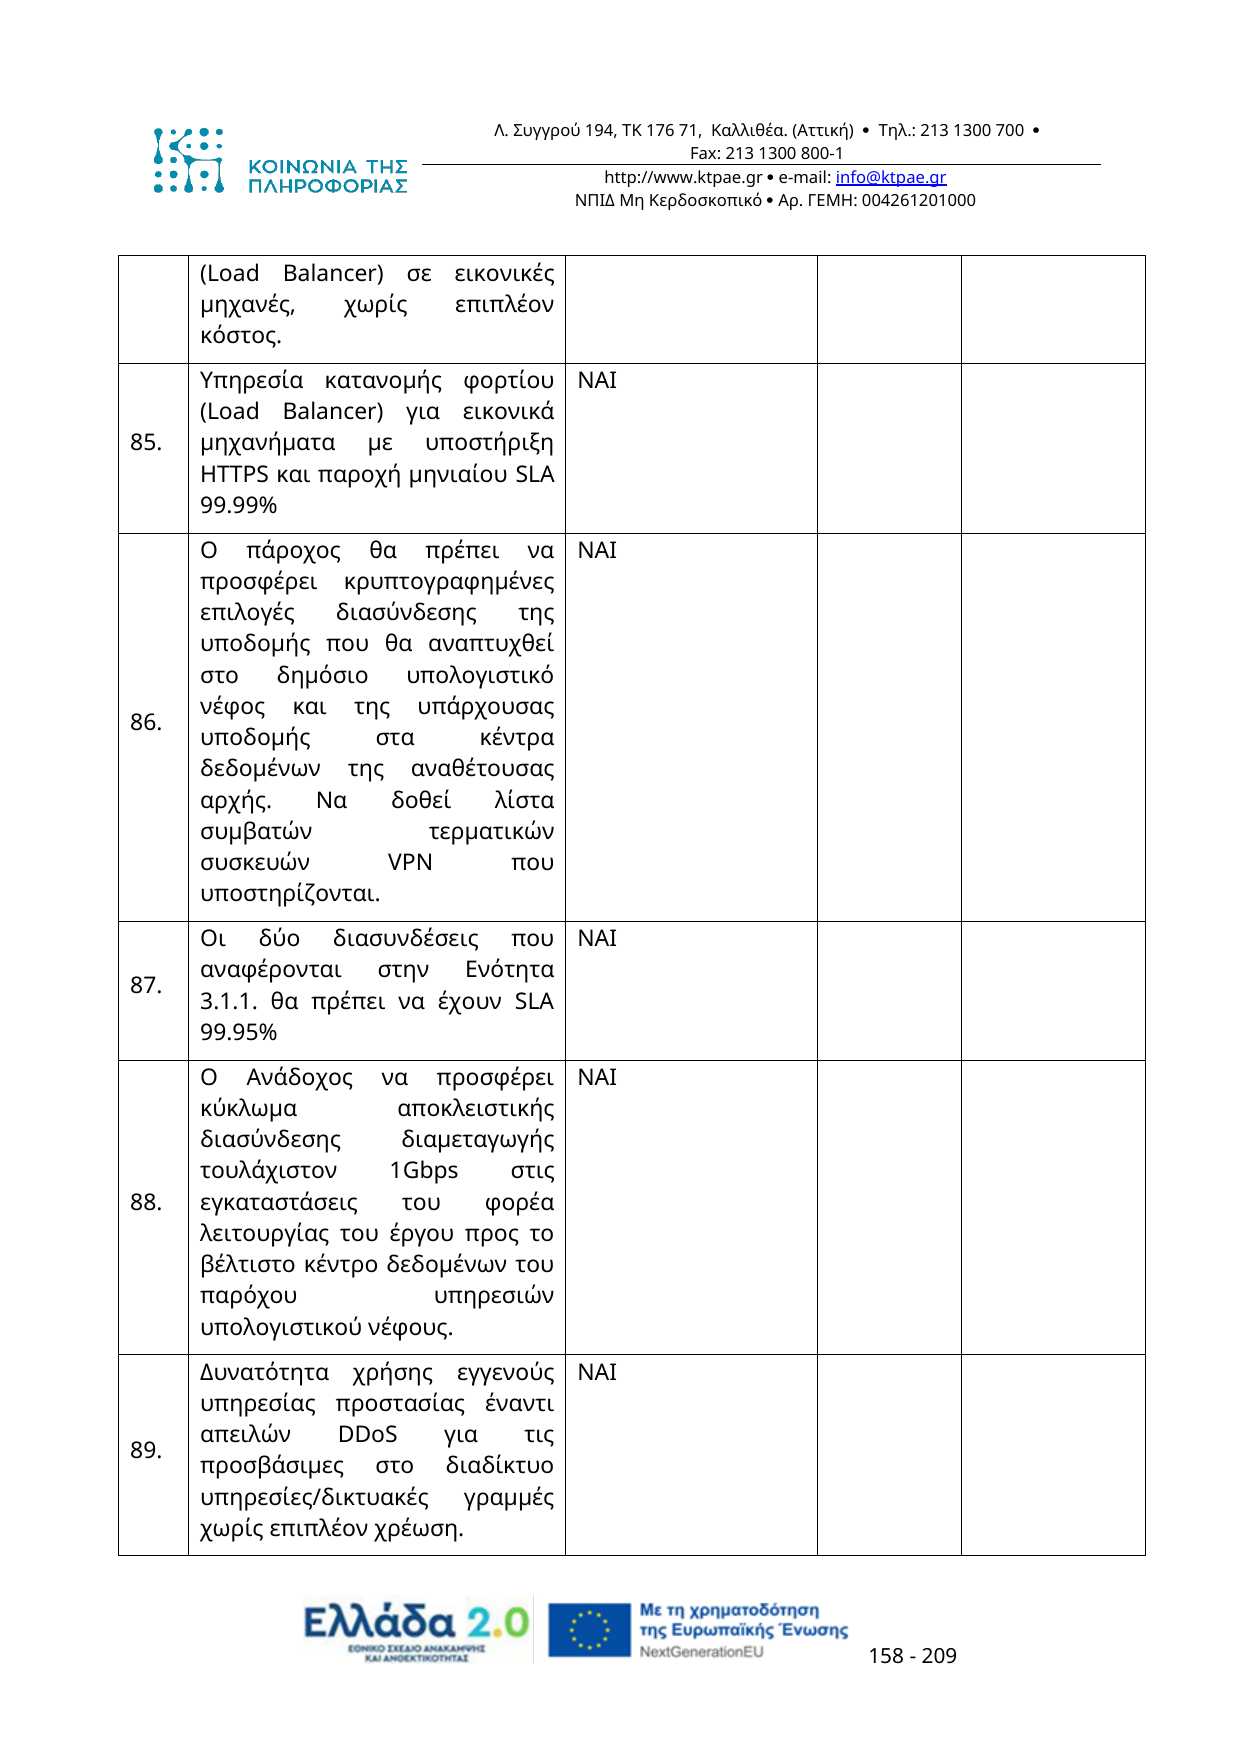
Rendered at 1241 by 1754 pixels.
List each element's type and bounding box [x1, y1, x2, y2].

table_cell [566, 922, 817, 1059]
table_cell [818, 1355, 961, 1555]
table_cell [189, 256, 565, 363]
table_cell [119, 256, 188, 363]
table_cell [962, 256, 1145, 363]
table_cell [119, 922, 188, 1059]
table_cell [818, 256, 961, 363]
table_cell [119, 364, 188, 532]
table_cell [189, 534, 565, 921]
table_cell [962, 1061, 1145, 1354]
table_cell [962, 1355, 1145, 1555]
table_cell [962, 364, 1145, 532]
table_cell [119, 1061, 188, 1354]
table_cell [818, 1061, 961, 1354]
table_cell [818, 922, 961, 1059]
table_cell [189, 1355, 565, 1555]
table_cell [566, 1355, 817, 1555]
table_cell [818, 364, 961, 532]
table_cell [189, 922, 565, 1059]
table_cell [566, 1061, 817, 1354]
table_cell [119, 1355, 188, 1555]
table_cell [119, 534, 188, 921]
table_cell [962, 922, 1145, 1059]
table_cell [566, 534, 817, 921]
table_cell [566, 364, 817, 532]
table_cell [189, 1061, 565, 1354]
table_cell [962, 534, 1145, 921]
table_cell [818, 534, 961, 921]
picture [140, 118, 422, 200]
picture [302, 1595, 858, 1664]
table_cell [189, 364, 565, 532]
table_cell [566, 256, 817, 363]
